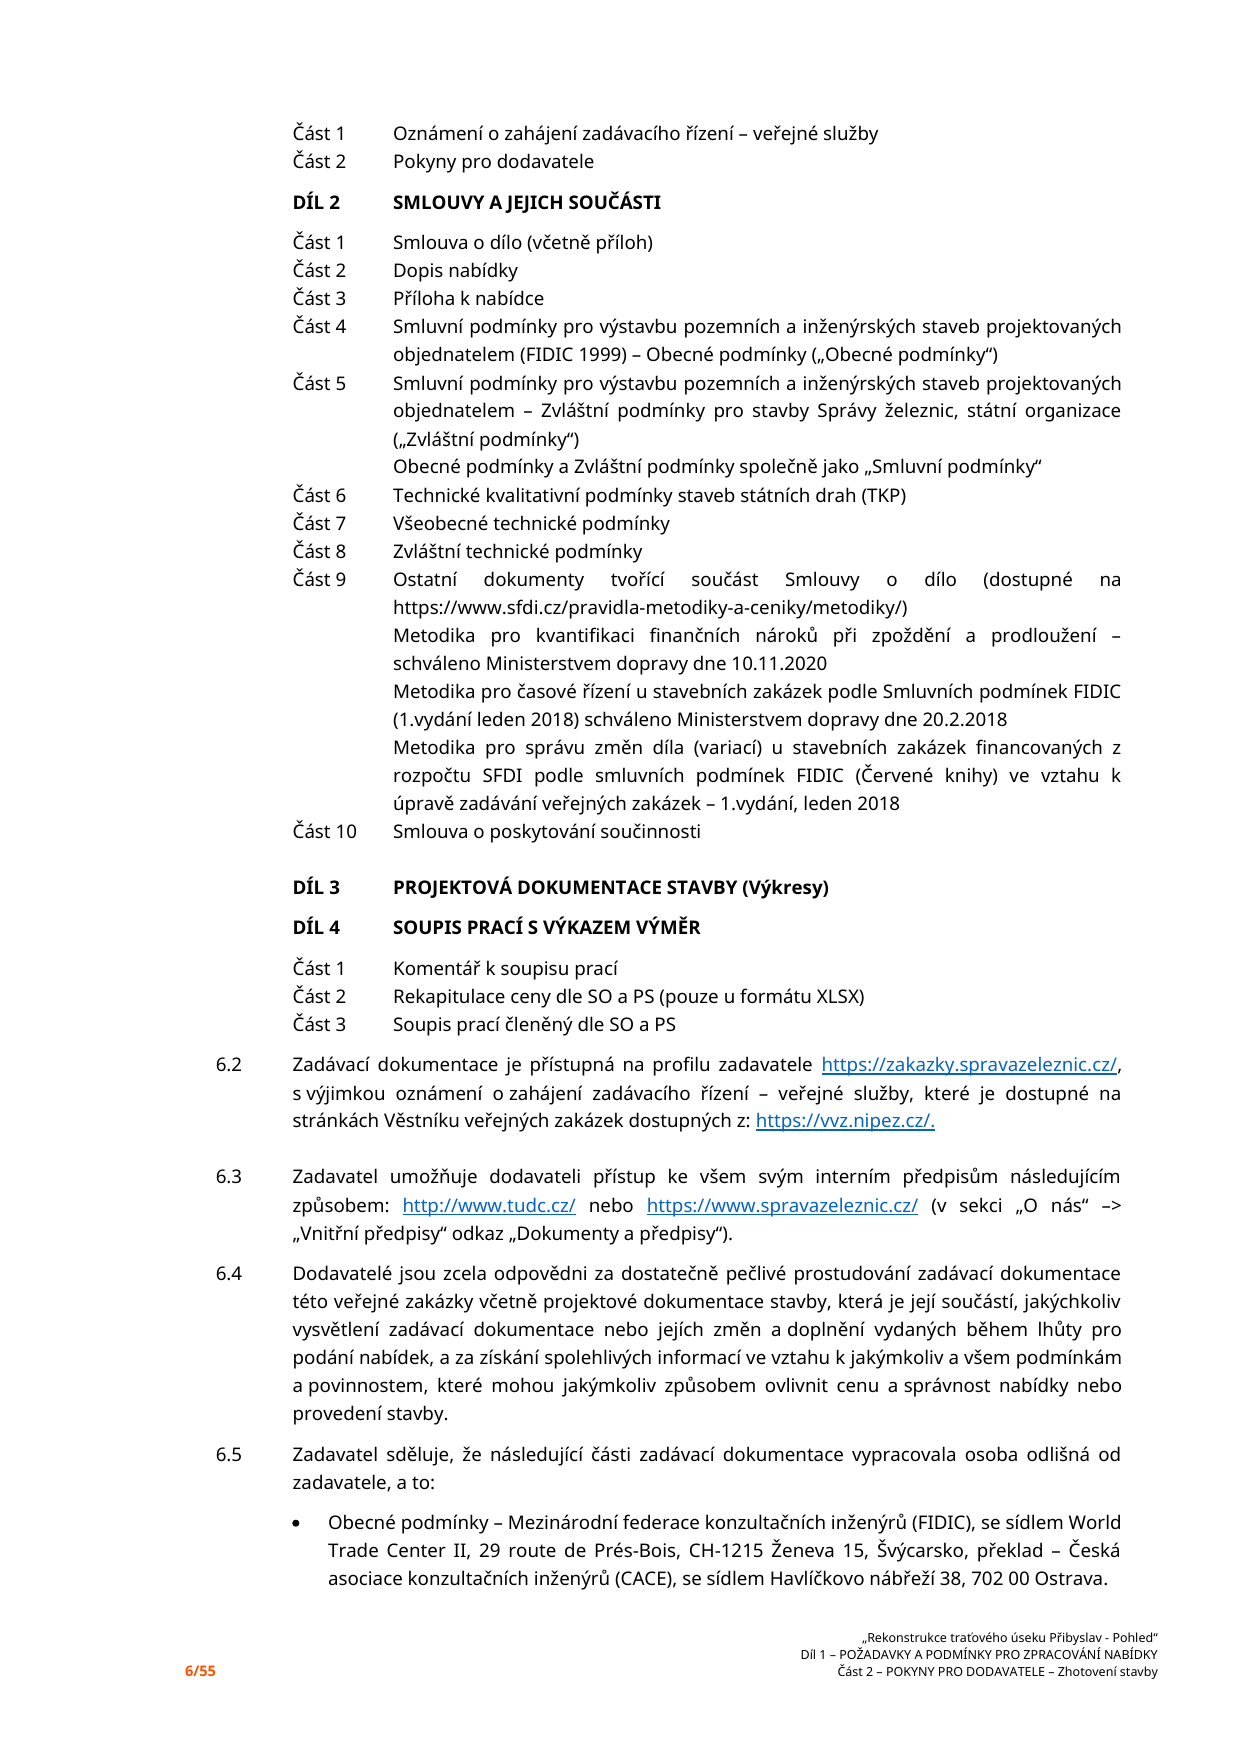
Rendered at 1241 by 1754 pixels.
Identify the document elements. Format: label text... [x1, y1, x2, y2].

text Obecné podmínky a Zvláštní podmínky společně jako „Smluvní podmínky“ [292, 454, 1122, 479]
text Část 5 Smluvní podmínky pro výstavbu pozemních a inženýrských staveb projektovaných objednatelem – Zvláštní podmínky pro stavby Správy železnic, státní organizace („Zvláštní podmínky“) [292, 370, 1122, 451]
text Část 9 Ostatní dokumenty tvořící součást Smlouvy o dílo (dostupné na https://www.sfdi.cz/pravidla-metodiky-a-ceniky/metodiky/) [292, 566, 1122, 619]
text Metodika pro časové řízení u stavebních zakázek podle Smluvních podmínek FIDIC (1.vydání leden 2018) schváleno Ministerstvem dopravy dne 20.2.2018 [292, 678, 1122, 732]
text DÍL 2 SMLOUVY A JEJICH SOUČÁSTI [292, 189, 1122, 215]
text Část 1 Oznámení o zahájení zadávacího řízení – veřejné služby [292, 121, 1122, 146]
text Část 3 Příloha k nabídce [292, 286, 1122, 311]
text Zadávací dokumentace je přístupná na profilu zadavatele https://zakazky.spravazeleznic.cz/, s výjimkou oznámení o zahájení zadávacího řízení – veřejné služby, které je dostupné na stránkách Věstníku veřejných zakázek dostupných z: https://vvz.nipez.cz/. [216, 1052, 1122, 1133]
text Část 8 Zvláštní technické podmínky [292, 538, 1122, 563]
text Část 6 Technické kvalitativní podmínky staveb státních drah (TKP) [292, 482, 1122, 507]
text DÍL 3 PROJEKTOVÁ DOKUMENTACE STAVBY (Výkresy) [292, 874, 1122, 900]
text Část 1 Komentář k soupisu prací [292, 955, 1122, 981]
text Metodika pro kvantifikaci finančních nároků při zpoždění a prodloužení – schváleno Ministerstvem dopravy dne 10.11.2020 [292, 622, 1122, 676]
text Dodavatelé jsou zcela odpovědni za dostatečně pečlivé prostudování zadávací dokumentace této veřejné zakázky včetně projektové dokumentace stavby, která je její součástí, jakýchkoliv vysvětlení zadávací dokumentace nebo jejích změn a doplnění vydaných během lhůty pro podání nabídek, a za získání spolehlivých informací ve vztahu k jakýmkoliv a všem podmínkám a povinnostem, které mohou jakýmkoliv způsobem ovlivnit cenu a správnost nabídky nebo provedení stavby. [216, 1260, 1122, 1426]
text DÍL 4 SOUPIS PRACÍ S VÝKAZEM VÝMĚR [292, 915, 1122, 940]
text Část 2 Pokyny pro dodavatele [292, 149, 1122, 174]
text Část 3 Soupis prací členěný dle SO a PS [292, 1011, 1122, 1037]
text Zadavatel umožňuje dodavateli přístup ke všem svým interním předpisům následujícím způsobem: http://www.tudc.cz/ nebo https://www.spravazeleznic.cz/ (v sekci „O nás“ –> „Vnitřní předpisy“ odkaz „Dokumenty a předpisy“). [216, 1164, 1122, 1245]
text Část 2 Dopis nabídky [292, 258, 1122, 283]
text Zadavatel sděluje, že následující části zadávací dokumentace vypracovala osoba odlišná od zadavatele, a to: [216, 1441, 1122, 1494]
text Část 7 Všeobecné technické podmínky [292, 510, 1122, 535]
text Část 10 Smlouva o poskytování součinnosti [292, 818, 1122, 844]
text Část 4 Smluvní podmínky pro výstavbu pozemních a inženýrských staveb projektovaných objednatelem (FIDIC 1999) – Obecné podmínky („Obecné podmínky“) [292, 314, 1122, 367]
text Obecné podmínky – Mezinárodní federace konzultačních inženýrů (FIDIC), se sídlem World Trade Center II, 29 route de Prés-Bois, CH-1215 Ženeva 15, Švýcarsko, překlad – Česká asociace konzultačních inženýrů (CACE), se sídlem Havlíčkovo nábřeží 38, 702 00 Ostrava. [292, 1509, 1122, 1591]
text Metodika pro správu změn díla (variací) u stavebních zakázek financovaných z rozpočtu SFDI podle smluvních podmínek FIDIC (Červené knihy) ve vztahu k úpravě zadávání veřejných zakázek – 1.vydání, leden 2018 [292, 734, 1122, 816]
text Část 2 Rekapitulace ceny dle SO a PS (pouze u formátu XLSX) [292, 983, 1122, 1009]
text Část 1 Smlouva o dílo (včetně příloh) [292, 230, 1122, 255]
